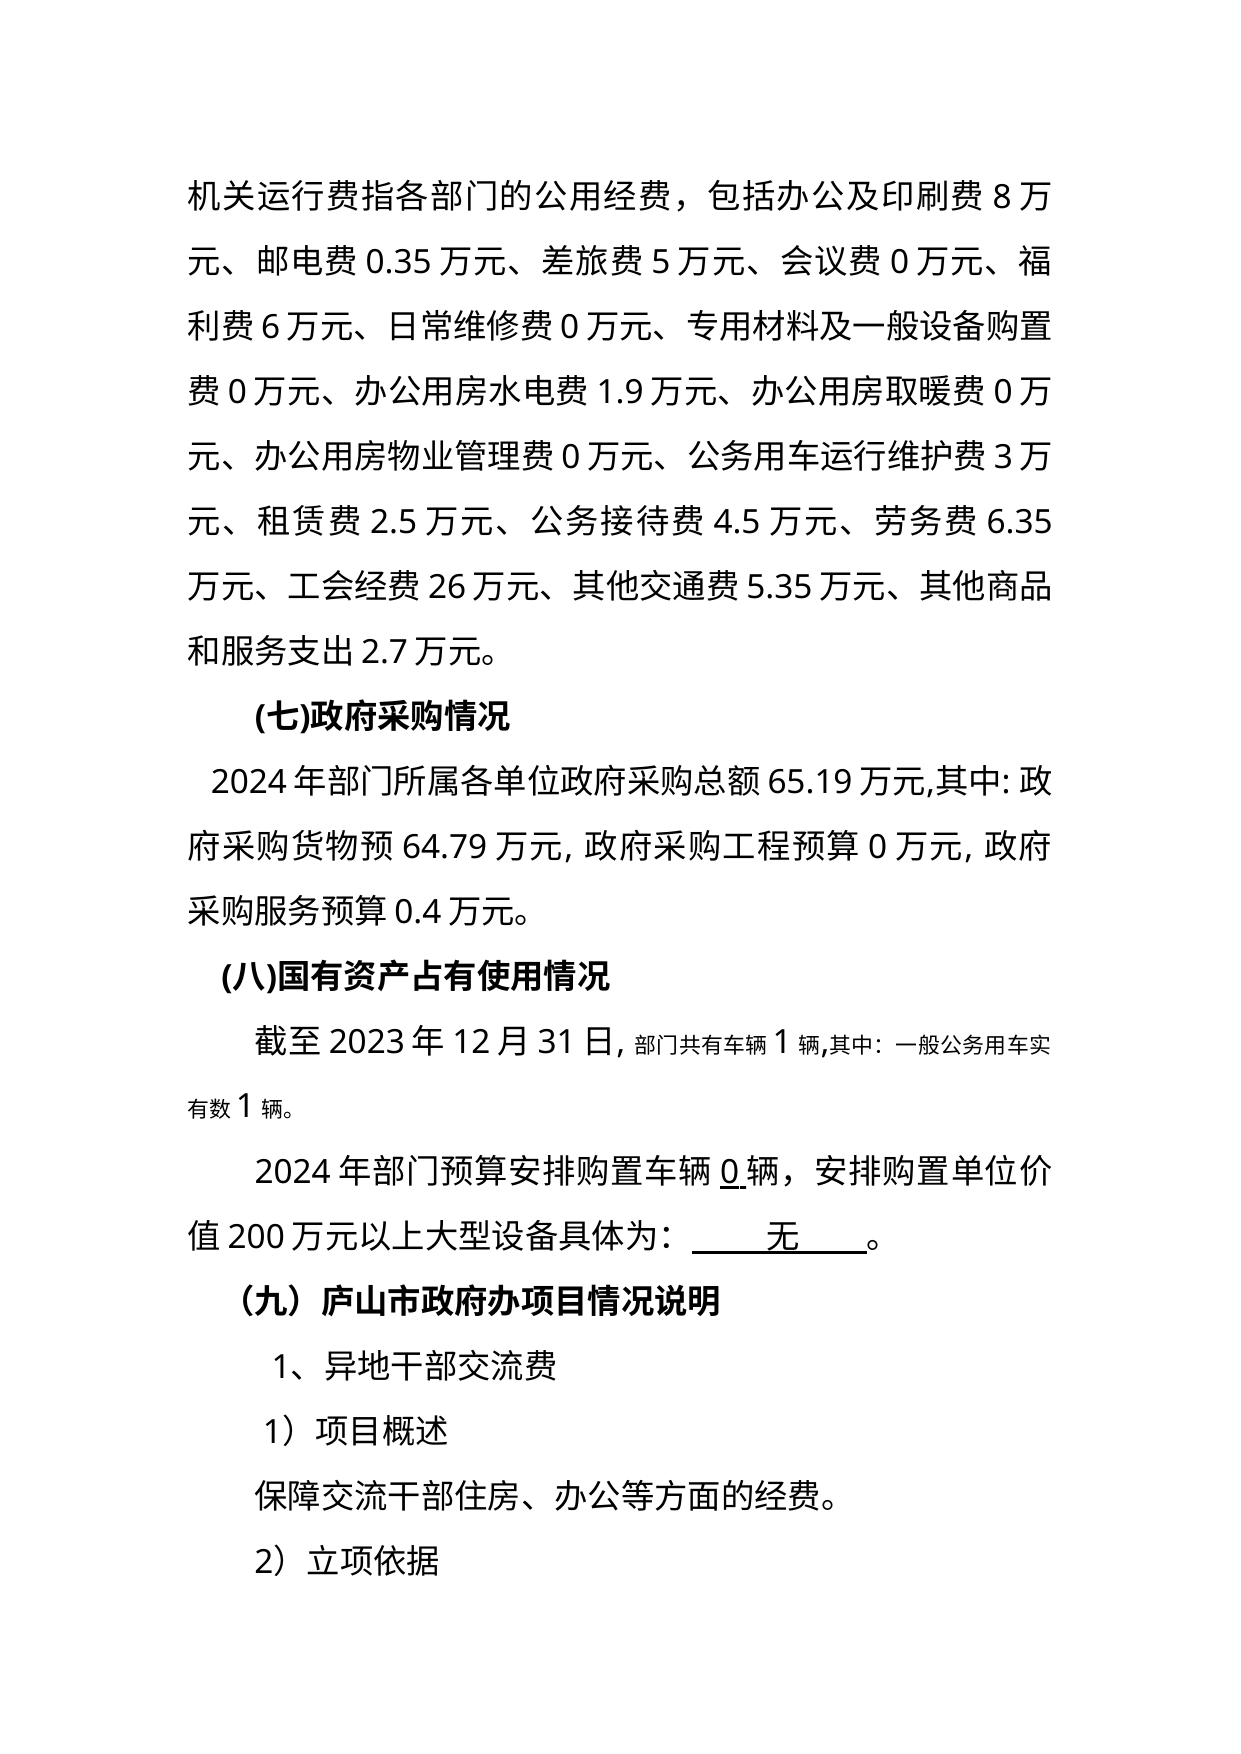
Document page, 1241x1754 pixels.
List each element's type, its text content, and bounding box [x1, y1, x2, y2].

text 1）项目概述 [187, 1397, 1053, 1462]
text 截至2023年12月31日, 部门共有车辆1辆,其中：一般公务用车实有数1辆。 [187, 1007, 1053, 1137]
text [187, 162, 1053, 682]
text (七)政府采购情况 [187, 682, 1053, 747]
text (八)国有资产占有使用情况 [187, 942, 1053, 1007]
text 2）立项依据 [187, 1527, 1053, 1592]
text （九）庐山市政府办项目情况说明 [187, 1267, 1053, 1332]
text 2024年部门预算安排购置车辆0辆，安排购置单位价值200万元以上大型设备具体为： 无 。 [187, 1137, 1053, 1267]
text 保障交流干部住房、办公等方面的经费。 [187, 1462, 1053, 1527]
text 2024年部门所属各单位政府采购总额65.19万元,其中: 政府采购货物预64.79万元, 政府采购工程预算0万元, 政府采购服务预算0.4万元。 [187, 747, 1053, 942]
text 1、异地干部交流费 [187, 1332, 1053, 1397]
